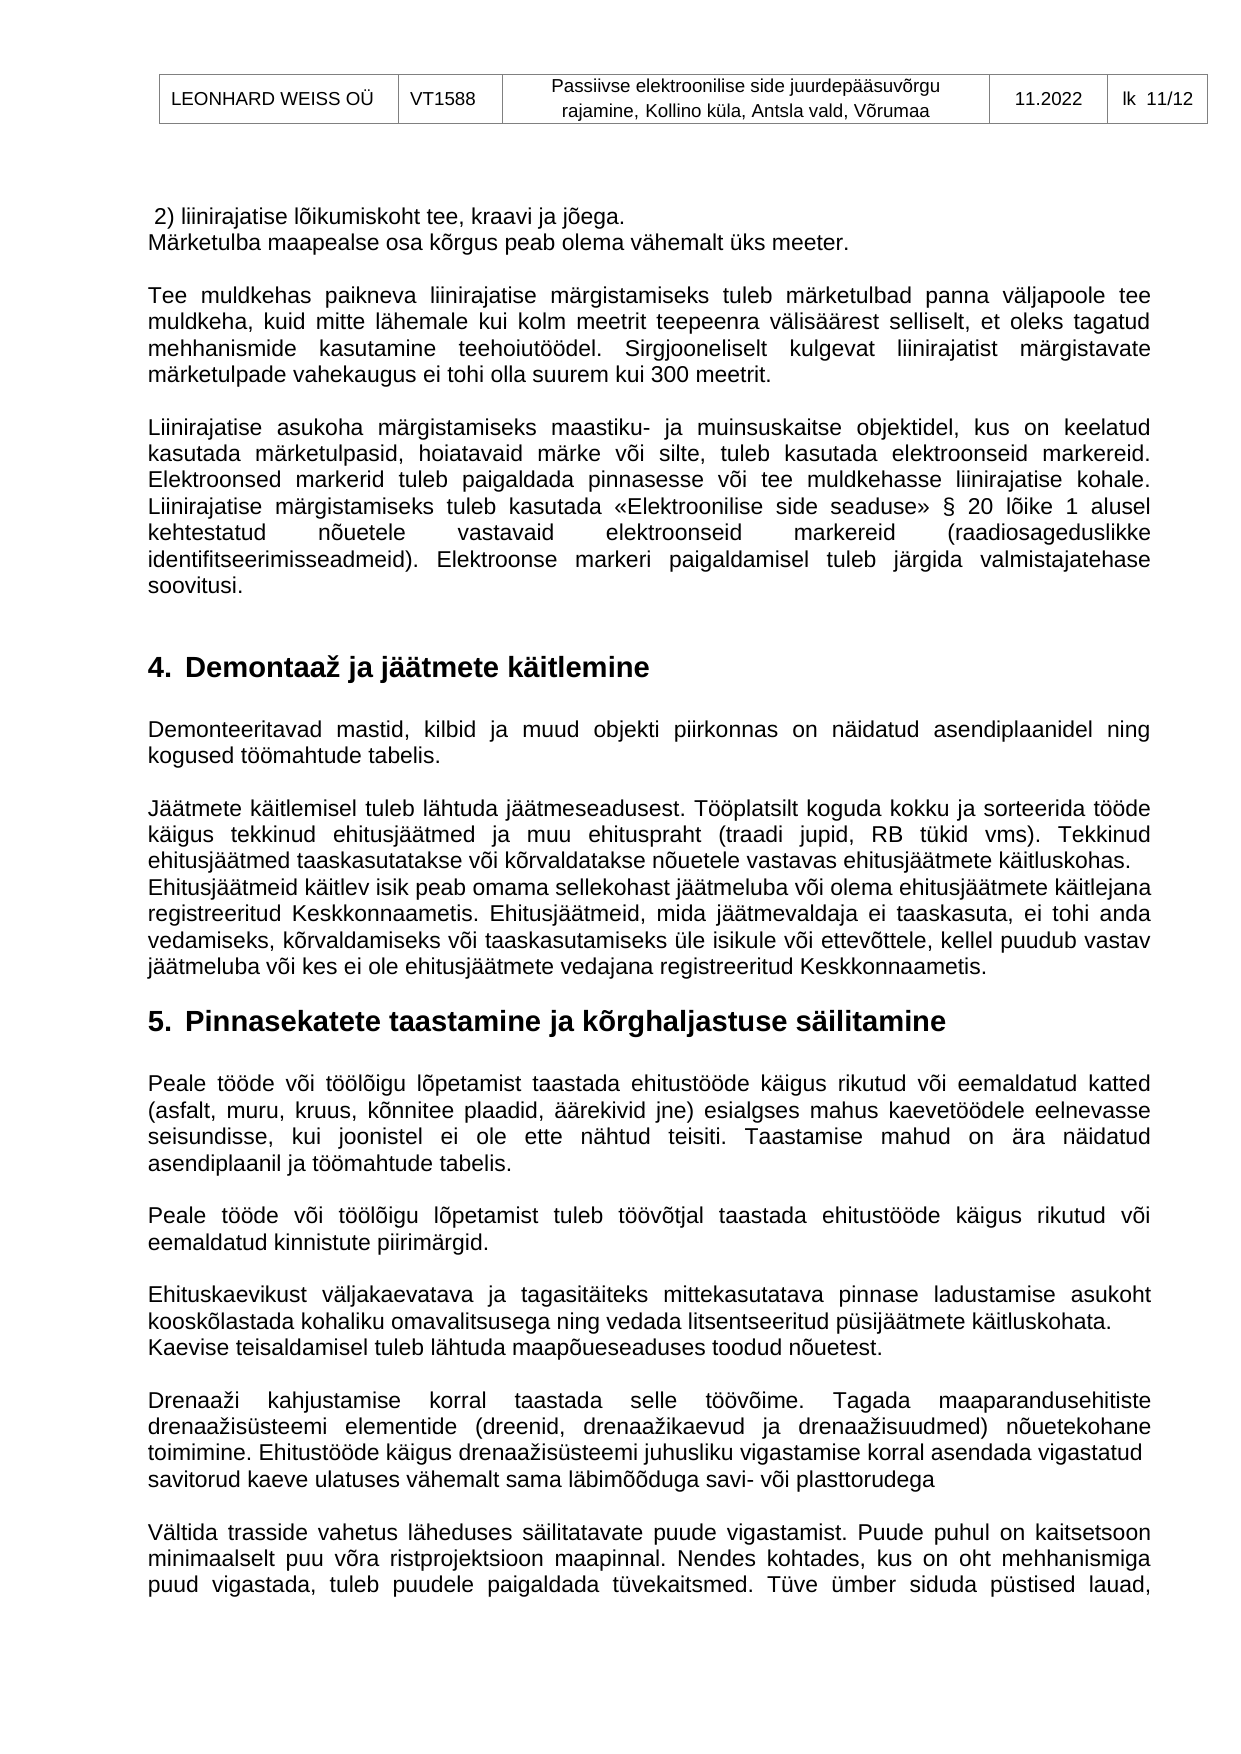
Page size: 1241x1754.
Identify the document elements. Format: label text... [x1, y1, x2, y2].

text Liinirajatise asukoha märgistamiseks maastiku- ja muinsuskaitse objektidel, kus on keelatud kasutada märketulpasid, hoiatavaid märke või silte, tuleb kasutada elektroonseid markereid. Elektroonsed markerid tuleb paigaldada pinnasesse või tee muldkehasse liinirajatise kohale. Liinirajatise märgistamiseks tuleb kasutada «Elektroonilise side seaduse» § 20 lõike 1 alusel kehtestatud nõuetele vastavaid elektroonseid markereid (raadiosageduslikke identifitseerimisseadmeid). Elektroonse markeri paigaldamisel tuleb järgida valmistajatehase soovitusi. [148, 414, 1152, 598]
text Drenaaži kahjustamise korral taastada selle töövõime. Tagada maaparandusehitiste drenaažisüsteemi elementide (dreenid, drenaažikaevud ja drenaažisuudmed) nõuetekohane toimimine. Ehitustööde käigus drenaažisüsteemi juhusliku vigastamise korral asendada vigastatud [148, 1387, 1152, 1466]
text Peale tööde või töölõigu lõpetamist tuleb töövõtjal taastada ehitustööde käigus rikutud või eemaldatud kinnistute piirimärgid. [148, 1202, 1152, 1255]
text 2) liinirajatise lõikumiskoht tee, kraavi ja jõega. [148, 203, 1152, 229]
text Ehituskaevikust väljakaevatava ja tagasitäiteks mittekasutatava pinnase ladustamise asukoht kooskõlastada kohaliku omavalitsusega ning vedada litsentseeritud püsijäätmete käitluskohata. [148, 1281, 1152, 1334]
text Jäätmete käitlemisel tuleb lähtuda jäätmeseadusest. Tööplatsilt koguda kokku ja sorteerida tööde käigus tekkinud ehitusjäätmed ja muu ehituspraht (traadi jupid, RB tükid vms). Tekkinud ehitusjäätmed taaskasutatakse või kõrvaldatakse nõuetele vastavas ehitusjäätmete käitluskohas. [148, 795, 1152, 874]
subtitle Demontaaž ja jäätmete käitlemine [148, 649, 1152, 683]
subtitle Pinnasekatete taastamine ja kõrghaljastuse säilitamine [148, 1004, 1152, 1038]
text Märketulba maapealse osa kõrgus peab olema vähemalt üks meeter. [148, 229, 1152, 256]
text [148, 1518, 1152, 1597]
text Kaevise teisaldamisel tuleb lähtuda maapõueseaduses toodud nõuetest. [148, 1334, 1152, 1360]
text Demonteeritavad mastid, kilbid ja muud objekti piirkonnas on näidatud asendiplaanidel ning kogused töömahtude tabelis. [148, 716, 1152, 768]
text savitorud kaeve ulatuses vähemalt sama läbimõõduga savi- või plasttorudega [148, 1466, 1152, 1492]
text Peale tööde või töölõigu lõpetamist taastada ehitustööde käigus rikutud või eemaldatud katted (asfalt, muru, kruus, kõnnitee plaadid, äärekivid jne) esialgses mahus kaevetöödele eelnevasse seisundisse, kui joonistel ei ole ette nähtud teisiti. Taastamise mahud on ära näidatud asendiplaanil ja töömahtude tabelis. [148, 1070, 1152, 1176]
text Tee muldkehas paikneva liinirajatise märgistamiseks tuleb märketulbad panna väljapoole tee muldkeha, kuid mitte lähemale kui kolm meetrit teepeenra välisäärest selliselt, et oleks tagatud mehhanismide kasutamine teehoiutöödel. Sirgjooneliselt kulgevat liinirajatist märgistavate märketulpade vahekaugus ei tohi olla suurem kui 300 meetrit. [148, 282, 1152, 387]
text Ehitusjäätmeid käitlev isik peab omama sellekohast jäätmeluba või olema ehitusjäätmete käitlejana registreeritud Keskkonnaametis. Ehitusjäätmeid, mida jäätmevaldaja ei taaskasuta, ei tohi anda vedamiseks, kõrvaldamiseks või taaskasutamiseks üle isikule või ettevõttele, kellel puudub vastav jäätmeluba või kes ei ole ehitusjäätmete vedajana registreeritud Keskkonnaametis. [148, 874, 1152, 979]
